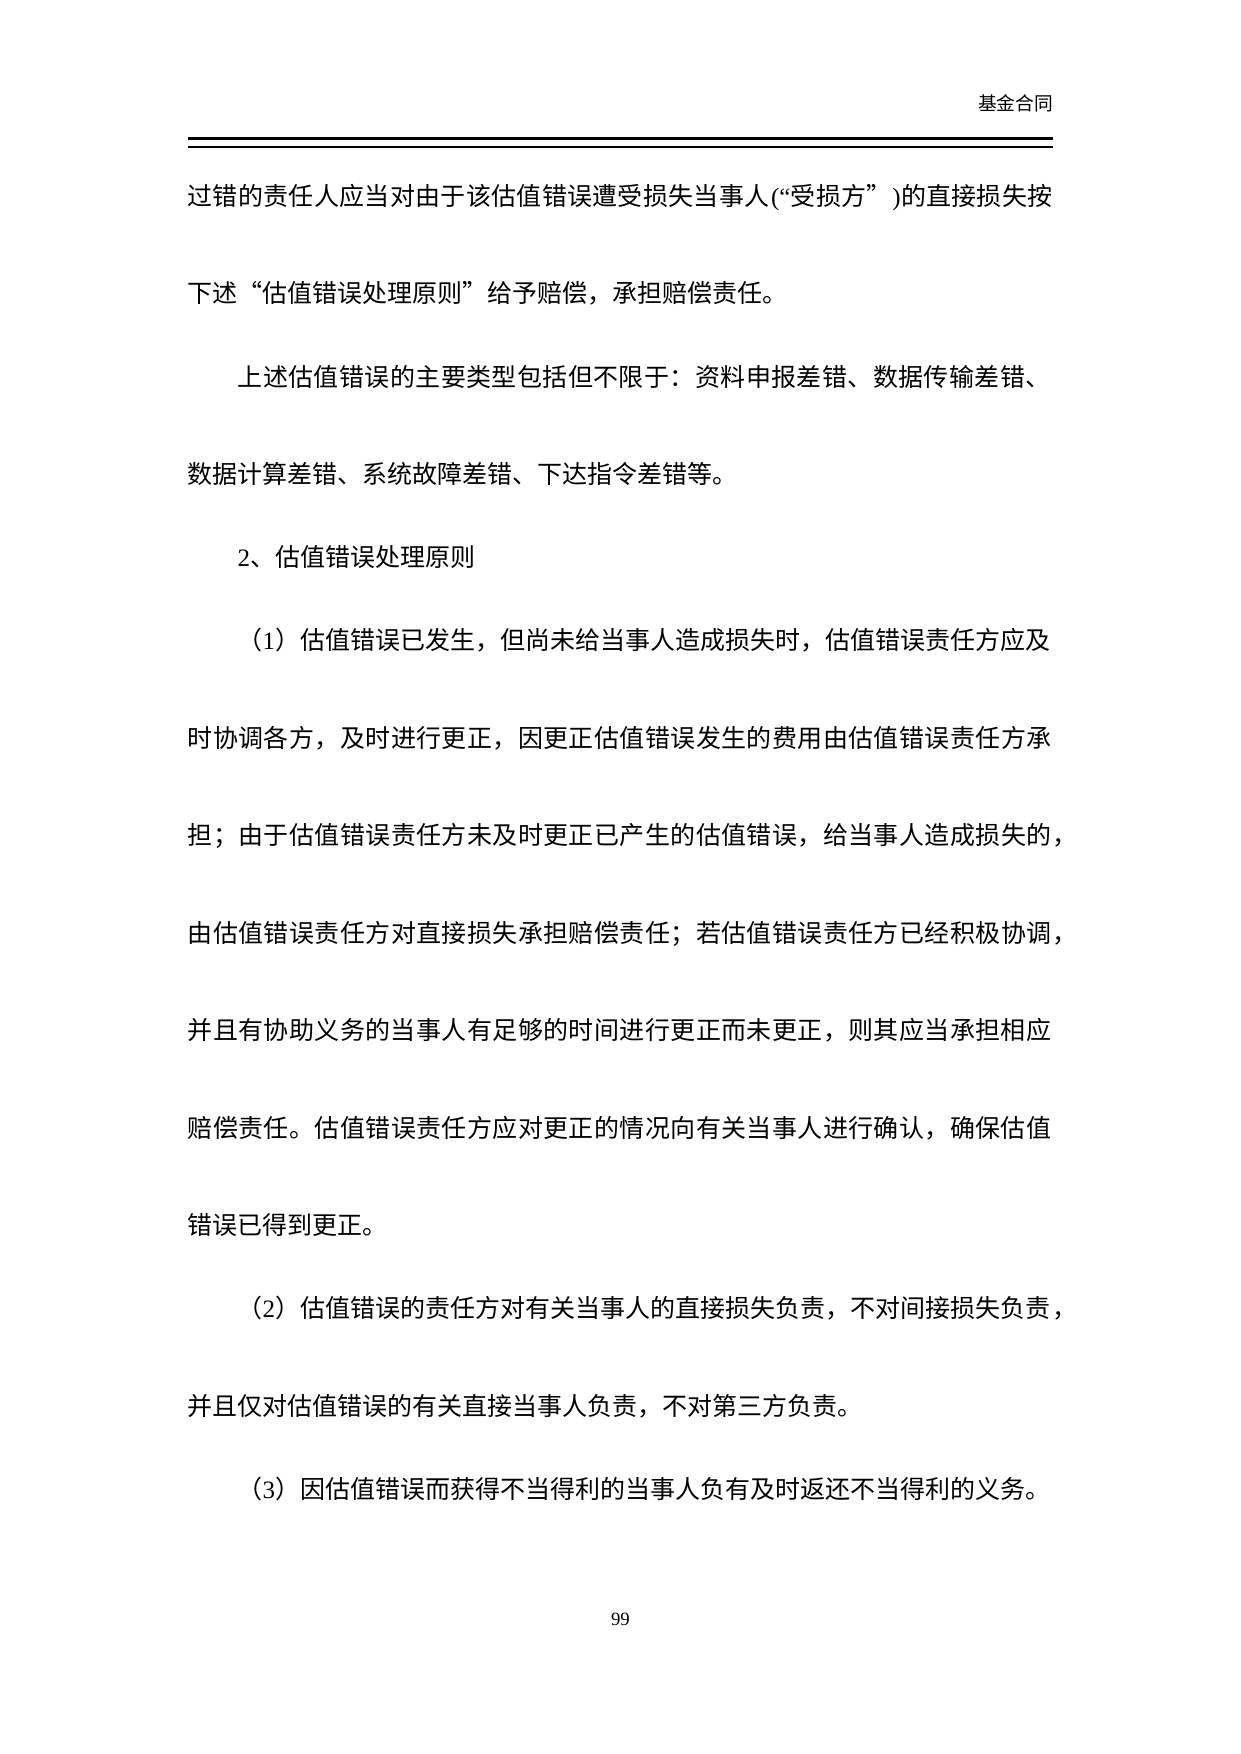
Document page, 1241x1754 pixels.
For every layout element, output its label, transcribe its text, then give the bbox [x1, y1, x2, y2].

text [187, 1455, 1053, 1520]
text （2）估值错误的责任方对有关当事人的直接损失负责，不对间接损失负责，并且仅对估值错误的有关直接当事人负责，不对第三方负责。 [187, 1274, 1053, 1437]
text 2、估值错误处理原则 [187, 523, 1053, 588]
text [187, 162, 1053, 324]
text （1）估值错误已发生，但尚未给当事人造成损失时，估值错误责任方应及时协调各方，及时进行更正，因更正估值错误发生的费用由估值错误责任方承担；由于估值错误责任方未及时更正已产生的估值错误，给当事人造成损失的，由估值错误责任方对直接损失承担赔偿责任；若估值错误责任方已经积极协调，并且有协助义务的当事人有足够的时间进行更正而未更正，则其应当承担相应赔偿责任。估值错误责任方应对更正的情况向有关当事人进行确认，确保估值错误已得到更正。 [187, 606, 1053, 1256]
text 上述估值错误的主要类型包括但不限于：资料申报差错、数据传输差错、数据计算差错、系统故障差错、下达指令差错等。 [187, 343, 1053, 505]
